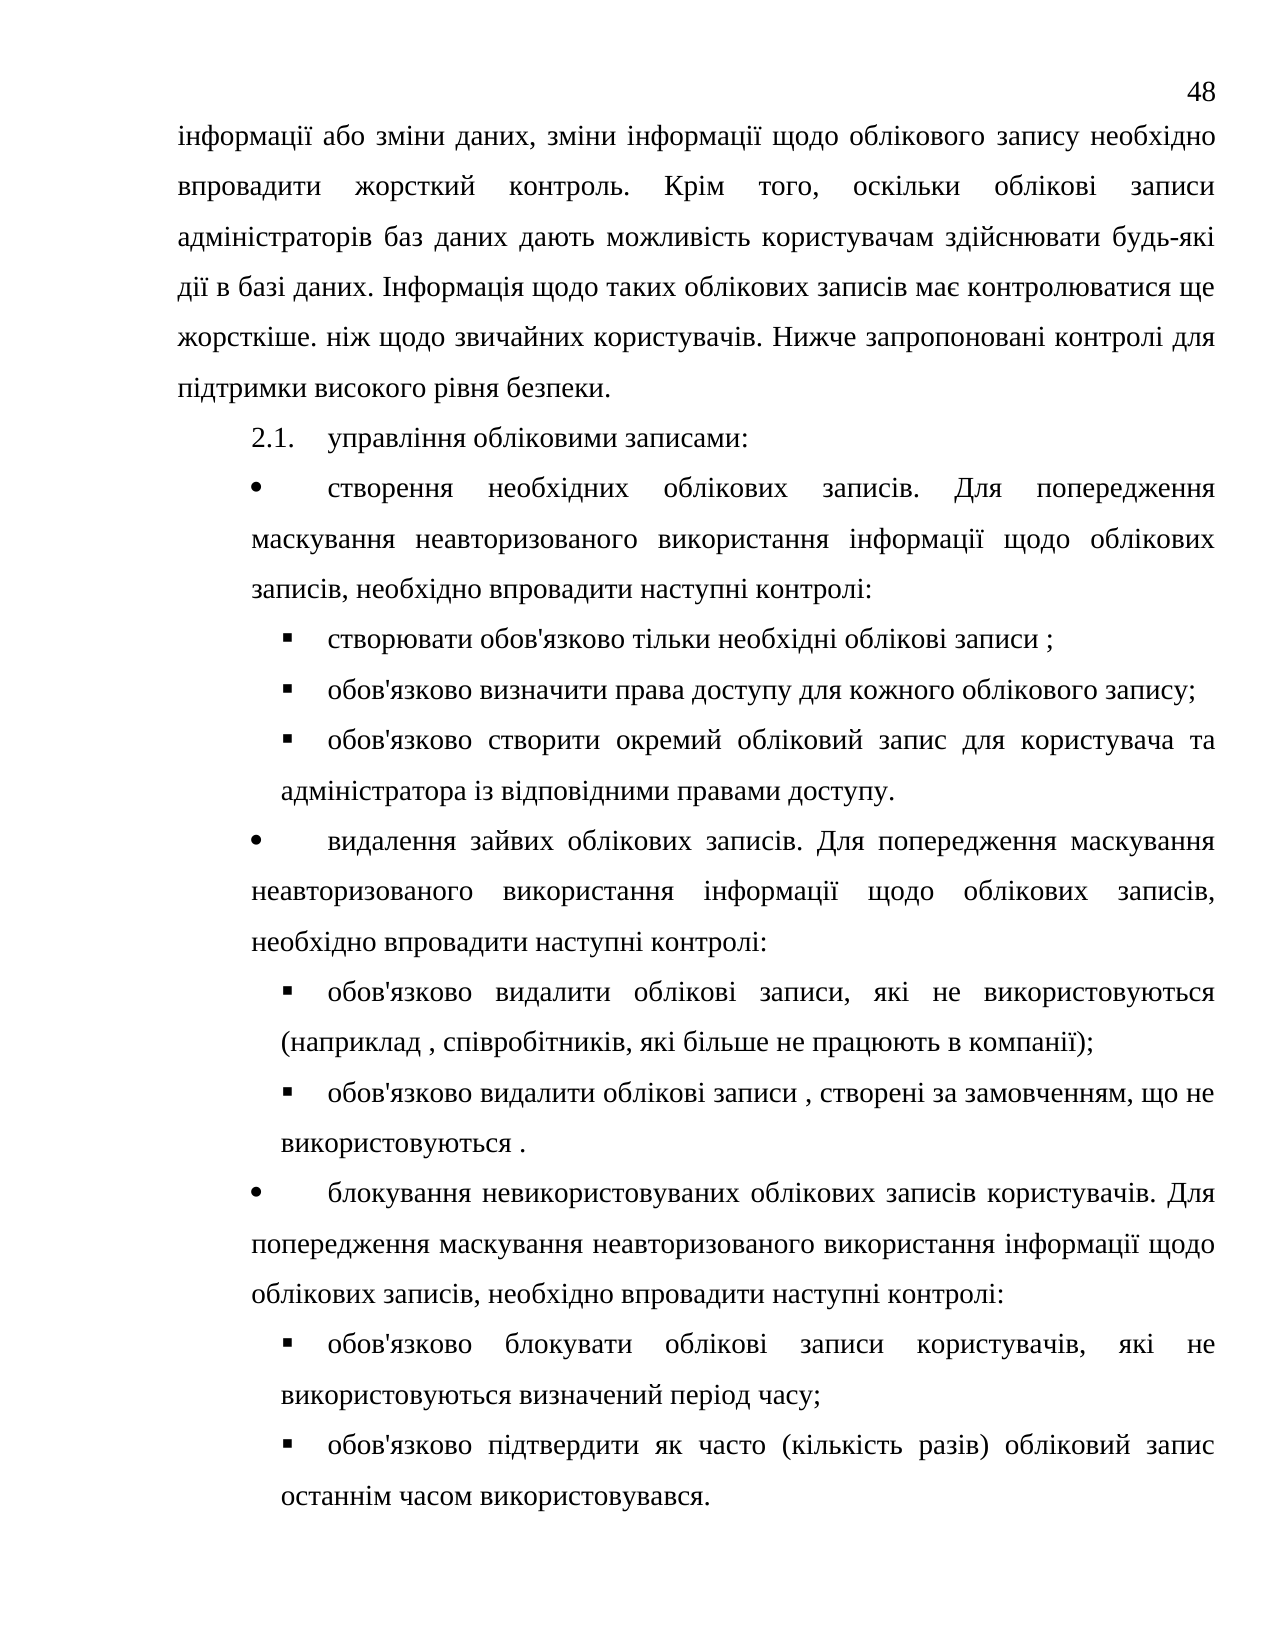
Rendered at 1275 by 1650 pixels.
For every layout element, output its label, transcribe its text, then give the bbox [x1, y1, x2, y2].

list обов'язково визначити права доступу для кожного облікового запису; [281, 672, 1216, 705]
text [177, 118, 1216, 403]
list блокування невикористовуваних облікових записів користувачів. Для попередження маскування неавторизованого використання інформації щодо облікових записів, необхідно впровадити наступні контролі: [251, 1175, 1216, 1310]
list створювати обов'язково тільки необхідні облікові записи ; [281, 621, 1216, 655]
list обов'язково видалити облікові записи , створені за замовченням, що не використовуються . [281, 1075, 1216, 1159]
list обов'язково блокувати облікові записи користувачів, які не використовуються визначений період часу; [281, 1326, 1216, 1410]
list видалення зайвих облікових записів. Для попередження маскування неавторизованого використання інформації щодо облікових записів, необхідно впровадити наступні контролі: [251, 823, 1216, 957]
list обов'язково створити окремий обліковий запис для користувача та адміністратора із відповідними правами доступу. [281, 722, 1216, 806]
list обов'язково підтвердити як часто (кількість разів) обліковий запис останнім часом використовувався. [281, 1427, 1216, 1511]
list створення необхідних облікових записів. Для попередження маскування неавторизованого використання інформації щодо облікових записів, необхідно впровадити наступні контролі: [251, 470, 1216, 604]
list управління обліковими записами: [251, 420, 1216, 453]
list обов'язково видалити облікові записи, які не використовуються (наприклад , співробітників, які більше не працюють в компанії); [281, 974, 1216, 1058]
